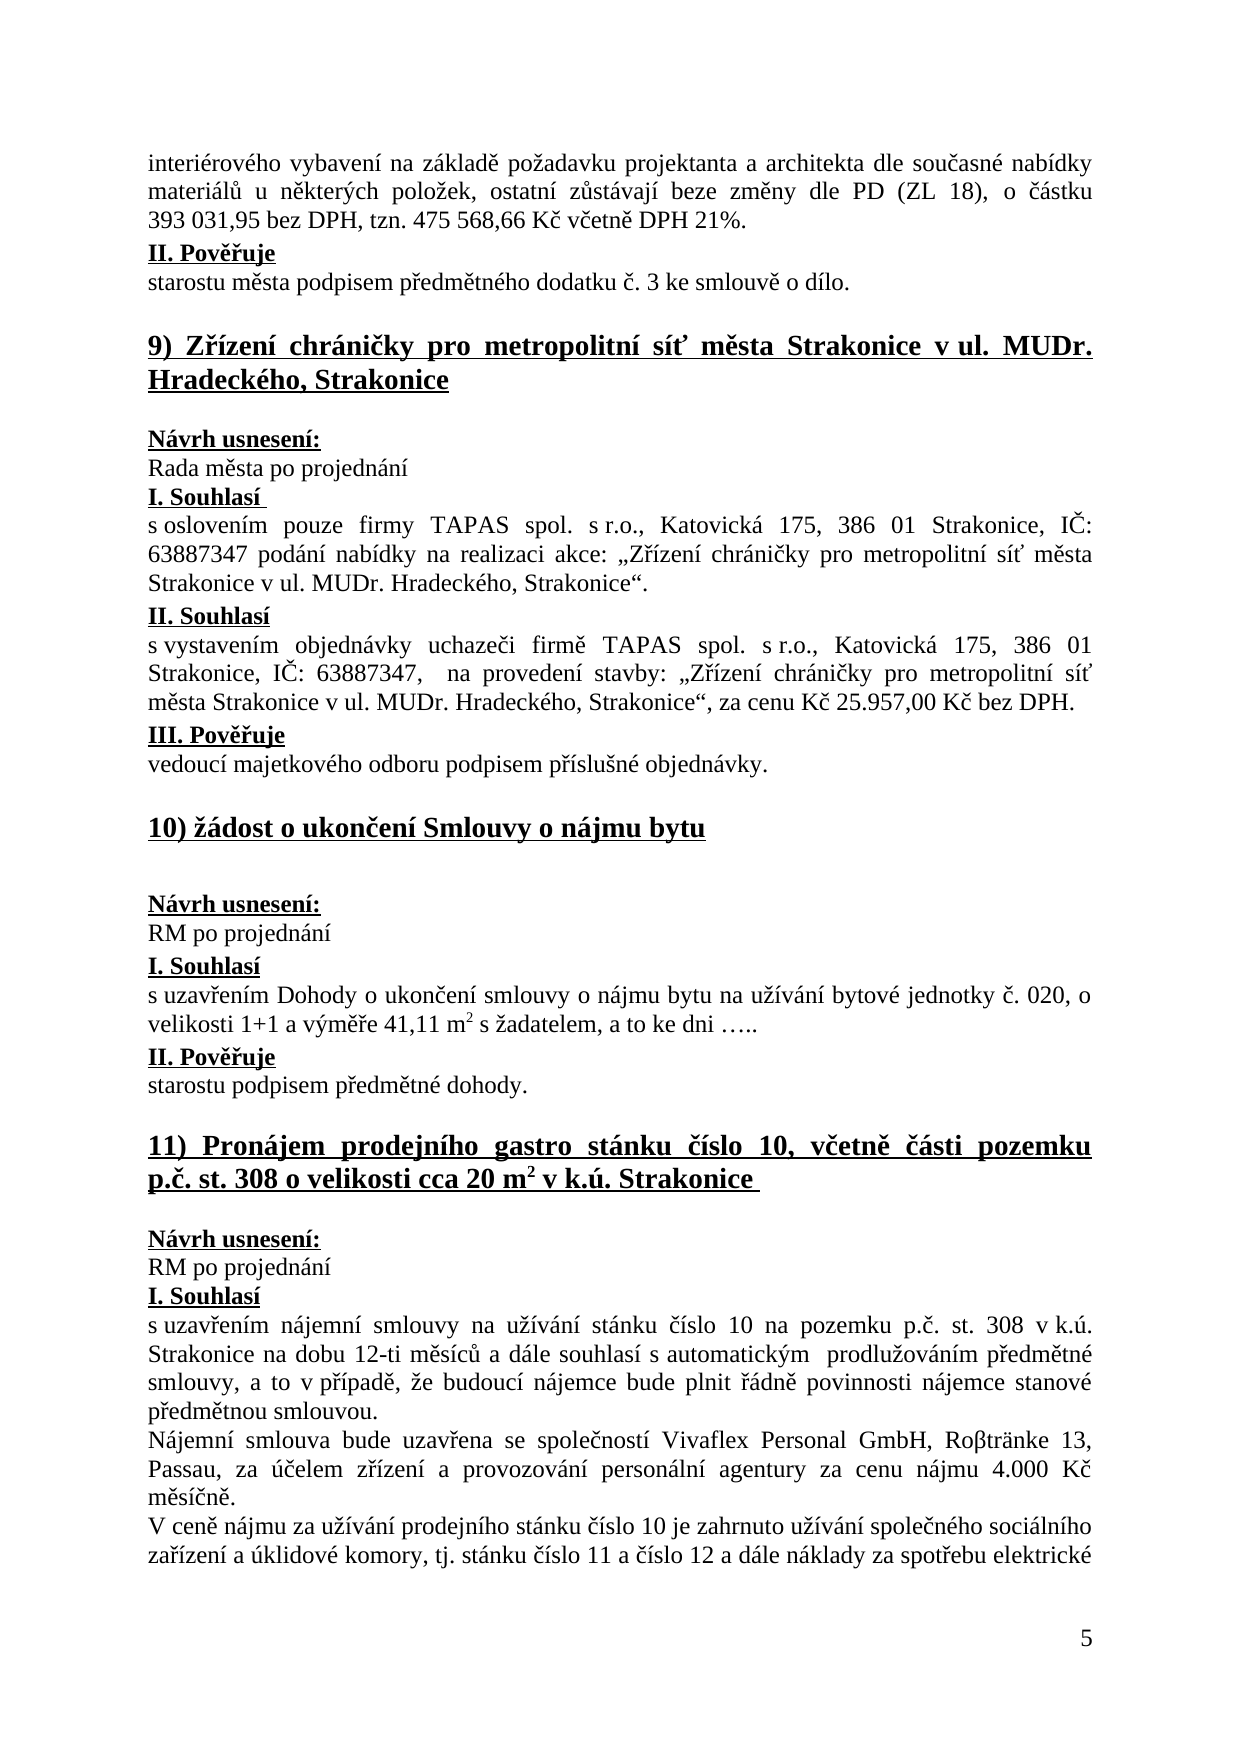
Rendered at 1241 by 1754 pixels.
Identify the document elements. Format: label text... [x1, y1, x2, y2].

text s uzavřením nájemní smlouvy na užívání stánku číslo 10 na pozemku p.č. st. 308 v k.ú. Strakonice na dobu 12-ti měsíců a dále souhlasí s automatickým prodlužováním předmětné smlouvy, a to v případě, že budoucí nájemce bude plnit řádně povinnosti nájemce stanové předmětnou smlouvou. [148, 1310, 1093, 1425]
text vedoucí majetkového odboru podpisem příslušné objednávky. [148, 749, 1093, 778]
subtitle 9) Zřízení chráničky pro metropolitní síť města Strakonice v ul. MUDr. Hradeckého, Strakonice [148, 359, 1093, 396]
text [148, 1511, 1093, 1569]
subtitle III. Pověřuje [148, 720, 1093, 749]
text s vystavením objednávky uchazeči firmě TAPAS spol. s r.o., Katovická 175, 386 01 Strakonice, IČ: 63887347, na provedení stavby: „Zřízení chráničky pro metropolitní síť města Strakonice v ul. MUDr. Hradeckého, Strakonice“, za cenu Kč 25.957,00 Kč bez DPH. [148, 630, 1093, 716]
subtitle 10) žádost o ukončení Smlouvy o nájmu bytu [148, 811, 1093, 844]
text s uzavřením Dohody o ukončení smlouvy o nájmu bytu na užívání bytové jednotky č. 020, o velikosti 1+1 a výměře 41,11 m2 s žadatelem, a to ke dni ….. [148, 980, 1093, 1037]
subtitle I. Souhlasí [148, 482, 1093, 511]
text starostu podpisem předmětné dohody. [148, 1070, 1093, 1099]
subtitle II. Pověřuje [148, 238, 1093, 267]
text RM po projednání [148, 1252, 1093, 1281]
text I. Souhlasí [148, 1281, 1093, 1310]
text 11) Pronájem prodejního gastro stánku číslo 10, včetně části pozemku p.č. st. 308 o velikosti cca 20 m2 v k.ú. Strakonice [148, 1128, 1093, 1195]
text Rada města po projednání [148, 453, 1093, 482]
text starostu města podpisem předmětného dodatku č. 3 ke smlouvě o dílo. [148, 267, 1093, 296]
subtitle II. Souhlasí [148, 601, 1093, 630]
text Návrh usnesení: [148, 889, 1093, 918]
subtitle I. Souhlasí [148, 951, 1093, 980]
subtitle 9) Zřízení chráničky pro metropolitní síť města Strakonice v ul. MUDr. Hradeckého, Strakonice [148, 328, 1093, 358]
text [148, 148, 1093, 234]
text Návrh usnesení: [148, 1224, 1093, 1252]
text s oslovením pouze firmy TAPAS spol. s r.o., Katovická 175, 386 01 Strakonice, IČ: 63887347 podání nabídky na realizaci akce: „Zřízení chráničky pro metropolitní síť města Strakonice v ul. MUDr. Hradeckého, Strakonice“. [148, 511, 1093, 597]
text Návrh usnesení: [148, 424, 1093, 453]
subtitle II. Pověřuje [148, 1042, 1093, 1070]
text Nájemní smlouva bude uzavřena se společností Vivaflex Personal GmbH, Roβtränke 13, Passau, za účelem zřízení a provozování personální agentury za cenu nájmu 4.000 Kč měsíčně. [148, 1425, 1093, 1511]
text RM po projednání [148, 918, 1093, 947]
